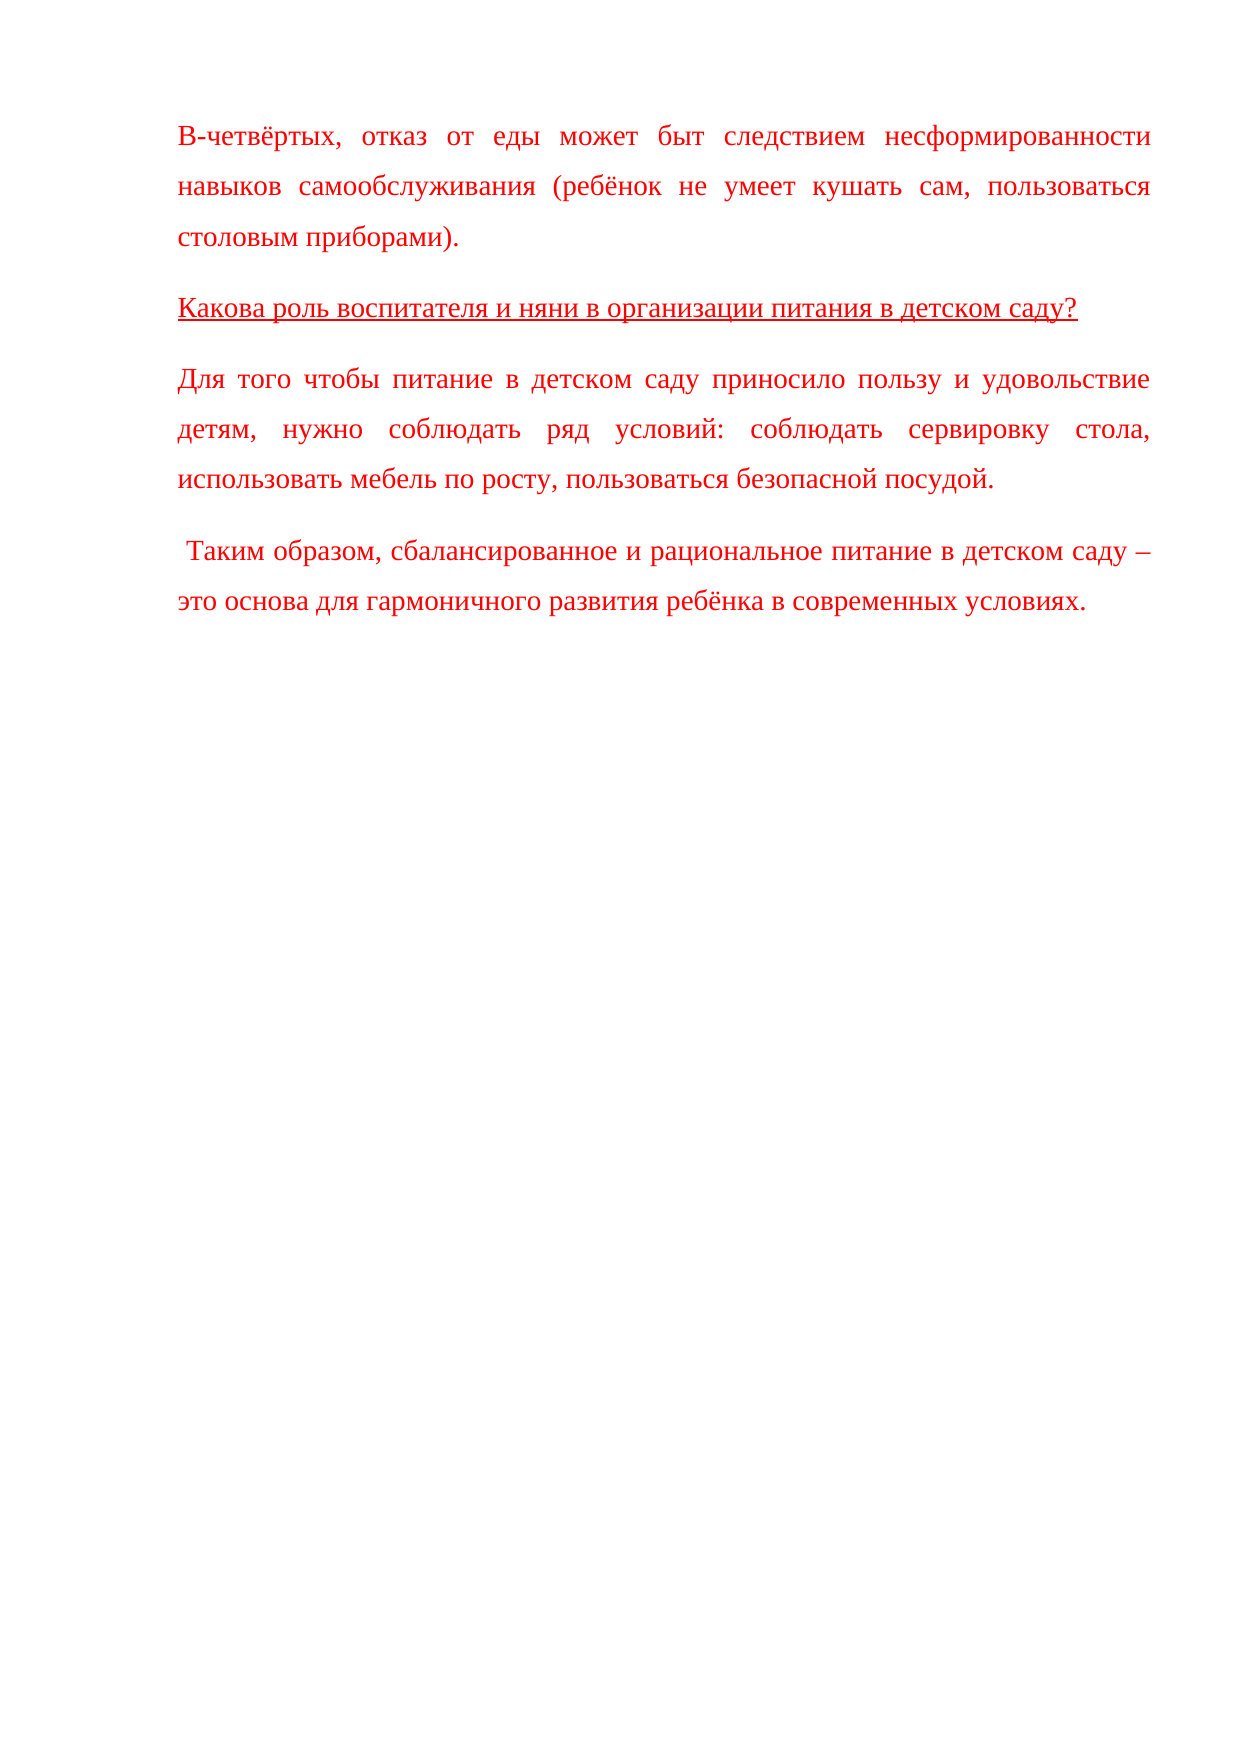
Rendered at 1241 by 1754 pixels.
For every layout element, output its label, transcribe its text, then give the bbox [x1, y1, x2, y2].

text Какова роль воспитателя и няни в организации питания в детском саду? [177, 290, 1152, 323]
text Для того чтобы питание в детском саду приносило пользу и удовольствие детям, нужно соблюдать ряд условий: соблюдать сервировку стола, использовать мебель по росту, пользоваться безопасной посудой. [177, 361, 1152, 495]
text В-четвёртых, отказ от еды может быт следствием несформированности навыков самообслуживания (ребёнок не умеет кушать сам, пользоваться столовым приборами). [177, 118, 1152, 252]
text Таким образом, сбалансированное и рациональное питание в детском саду – это основа для гармоничного развития ребёнка в современных условиях. [177, 533, 1152, 617]
